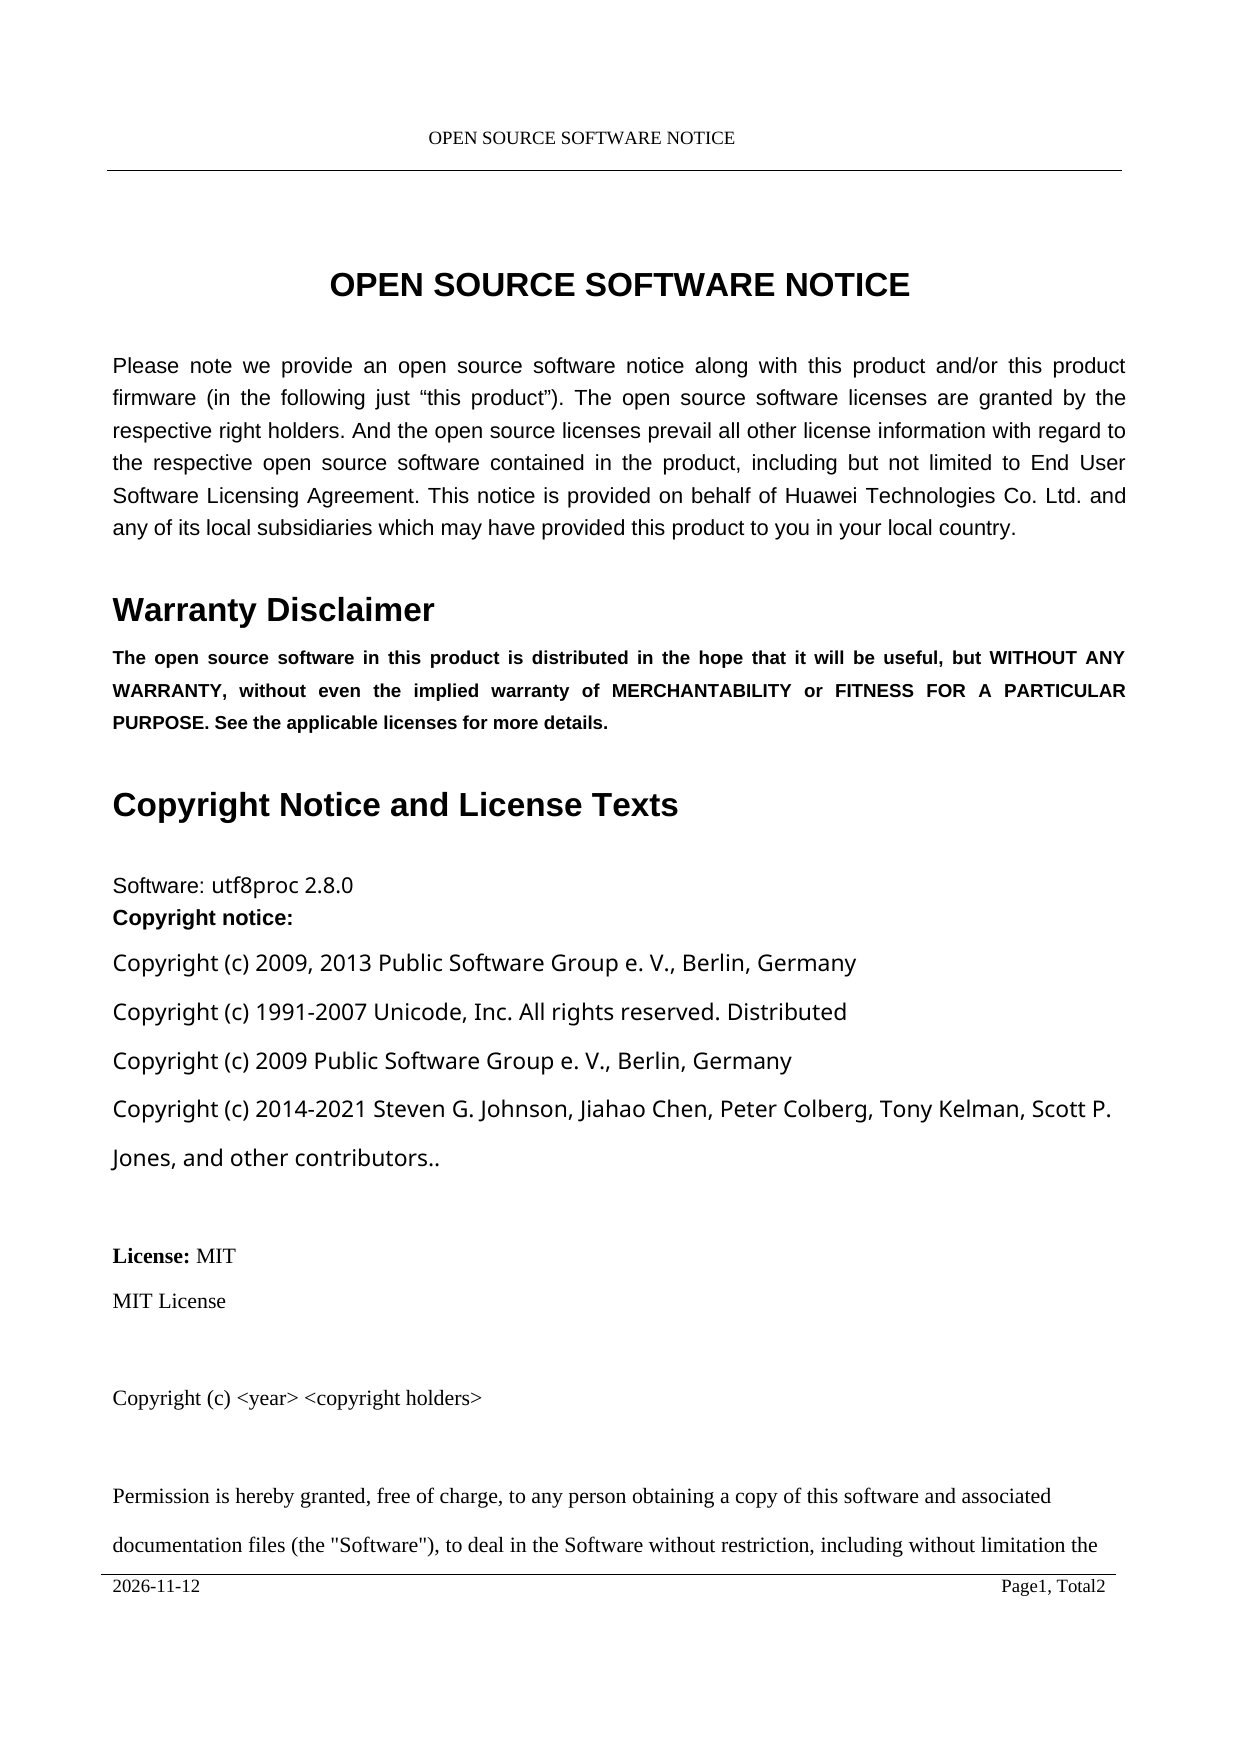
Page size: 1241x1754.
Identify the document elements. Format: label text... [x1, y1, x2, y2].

text Warranty Disclaimer [112, 576, 1128, 641]
text The open source software in this product is distributed in the hope that it will be useful, but WITHOUT ANY WARRANTY, without even the implied warranty of MERCHANTABILITY or FITNESS FOR A PARTICULAR PURPOSE. See the applicable licenses for more details. [112, 641, 1128, 739]
text License: MIT [112, 1239, 1128, 1272]
text Copyright (c) 2009, 2013 Public Software Group e. V., Berlin, Germany Copyright (c) 1991-2007 Unicode, Inc. All rights reserved. Distributed Copyright (c) 2009 Public Software Group e. V., Berlin, Germany Copyright (c) 2014-2021 Steven G. Johnson, Jiahao Chen, Peter Colberg, Tony Kelman, Scott P. Jones, and other contributors.. [112, 947, 1128, 1223]
text OPEN SOURCE SOFTWARE NOTICE [112, 251, 1128, 316]
text Please note we provide an open source software notice along with this product and/or this product firmware (in the following just “this product”). The open source software licenses are granted by the respective right holders. And the open source licenses prevail all other license information with regard to the respective open source software contained in the product, including but not limited to End User Software Licensing Agreement. This notice is provided on behalf of Huawei Technologies Co. Ltd. and any of its local subsidiaries which may have provided this product to you in your local country. [112, 349, 1128, 544]
text Software: utf8proc 2.8.0 [112, 869, 1128, 901]
text Copyright notice: [112, 901, 1128, 934]
text Copyright Notice and License Texts [112, 771, 1128, 836]
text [112, 1284, 1128, 1560]
